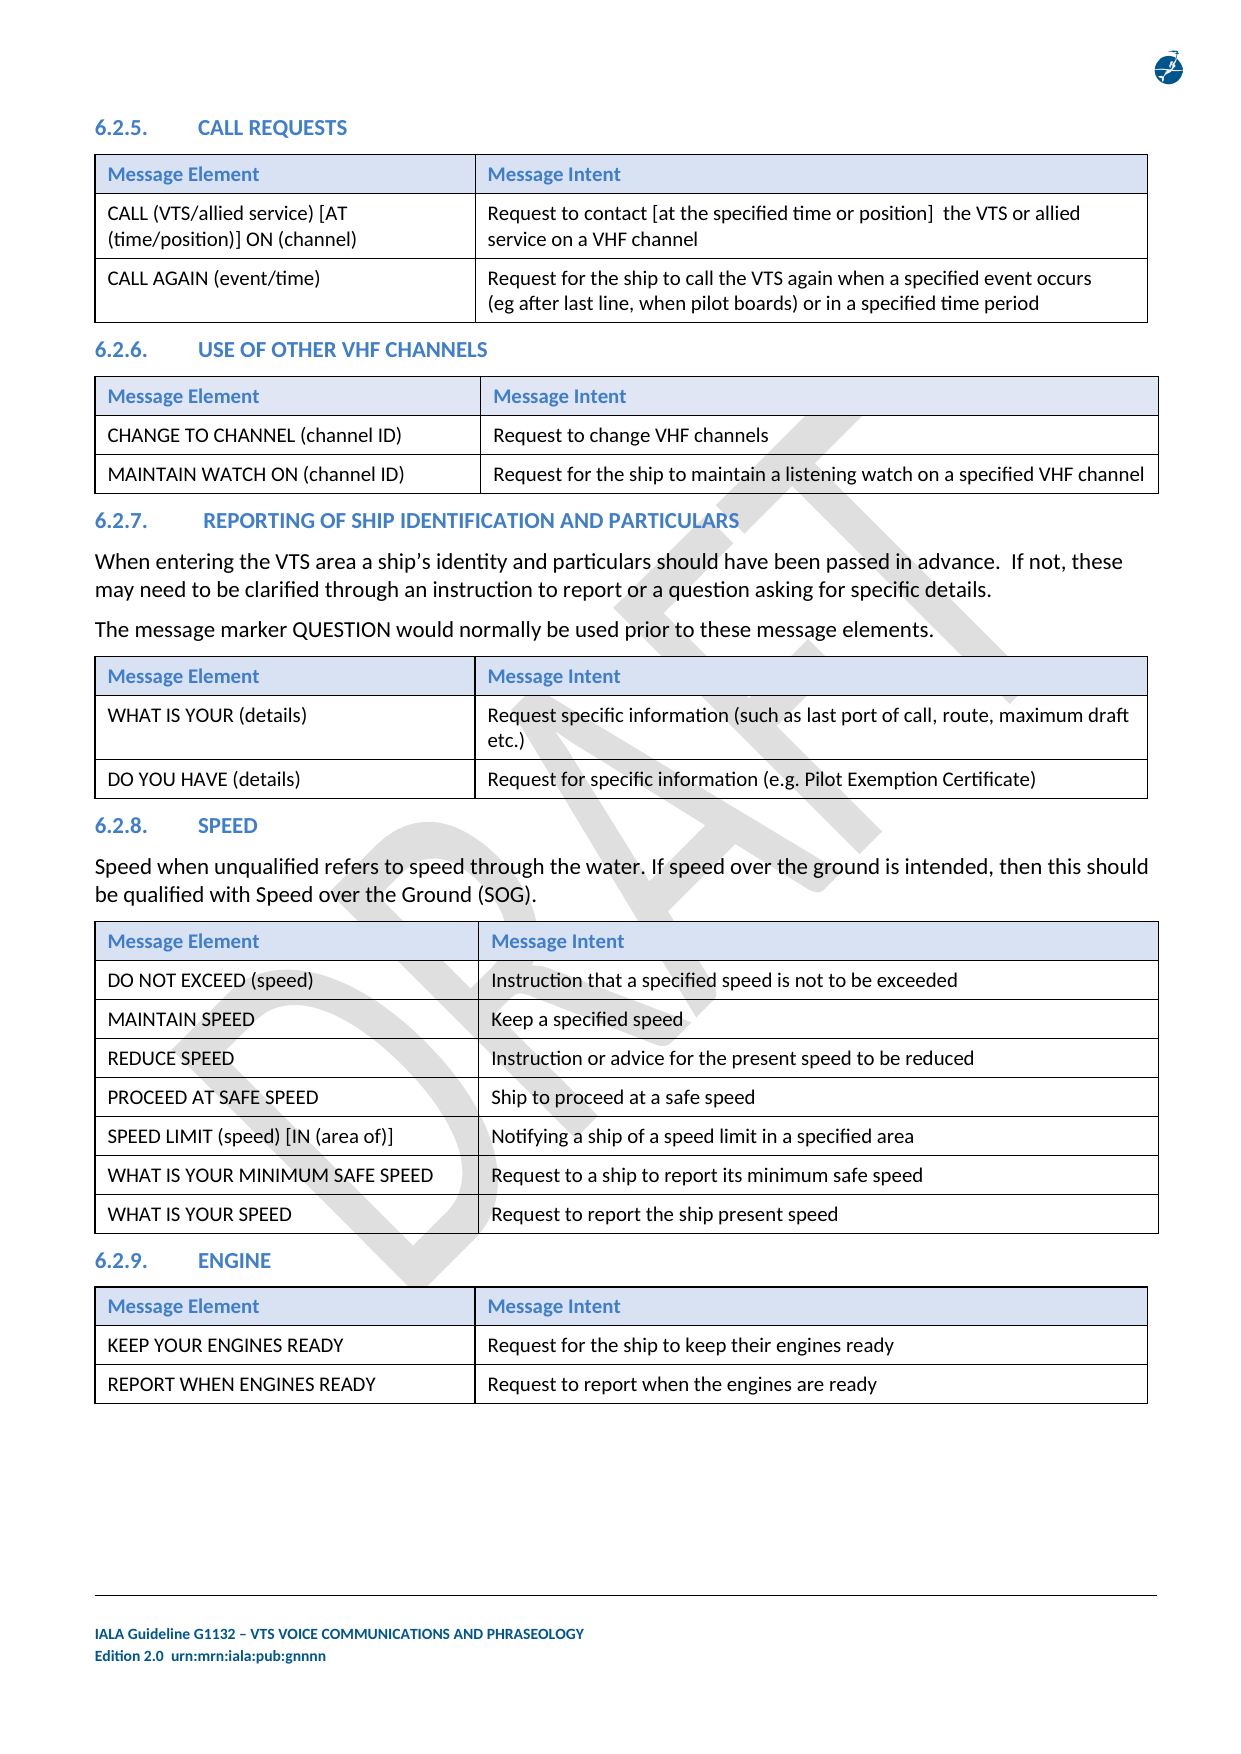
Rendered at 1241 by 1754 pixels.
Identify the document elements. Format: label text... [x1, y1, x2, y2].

table_header Message Element [96, 922, 478, 960]
table_cell REDUCE SPEED [96, 1039, 478, 1077]
subtitle USE OF OTHER VHF CHANNELS [94, 335, 1157, 363]
table_cell PROCEED AT SAFE SPEED [96, 1078, 478, 1116]
table_cell Request for specific information (e.g. Pilot Exemption Certificate) [476, 760, 1147, 798]
table_cell MAINTAIN WATCH ON (channel ID) [96, 455, 480, 493]
table_cell WHAT IS YOUR (details) [96, 696, 474, 759]
table_header Message Intent [479, 922, 1158, 960]
table_cell Request for the ship to maintain a listening watch on a specified VHF channel [481, 455, 1158, 493]
table_cell CALL (VTS/allied service) [AT (time/position)] ON (channel) [96, 194, 475, 257]
table_cell MAINTAIN SPEED [96, 1000, 478, 1038]
table_cell Ship to proceed at a safe speed [479, 1078, 1158, 1116]
table_cell CHANGE TO CHANNEL (channel ID) [96, 416, 480, 454]
table_header Message Intent [476, 657, 1147, 695]
table_cell WHAT IS YOUR MINIMUM SAFE SPEED [96, 1156, 478, 1193]
table_cell KEEP YOUR ENGINES READY [96, 1326, 474, 1364]
table_cell CALL AGAIN (event/time) [96, 259, 475, 322]
table_cell SPEED LIMIT (speed) [IN (area of)] [96, 1117, 478, 1154]
table_header Message Element [96, 377, 480, 415]
table_cell Request for the ship to keep their engines ready [476, 1326, 1147, 1364]
table_header Message Element [96, 1288, 474, 1325]
table_cell REPORT WHEN ENGINES READY [96, 1365, 474, 1403]
table_header Message Intent [481, 377, 1158, 415]
subtitle CALL REQUESTS [94, 113, 1157, 142]
table_header Message Element [96, 155, 475, 193]
table_cell Notifying a ship of a speed limit in a specified area [479, 1117, 1158, 1154]
table_cell Request to report when the engines are ready [476, 1365, 1147, 1403]
table_cell Request to contact [at the specified time or position] the VTS or allied service on a VHF channel [476, 194, 1147, 257]
table_header Message Intent [476, 1288, 1147, 1325]
table_cell Request to report the ship present speed [479, 1195, 1158, 1232]
subtitle SPEED [94, 812, 1157, 840]
table_cell WHAT IS YOUR SPEED [96, 1195, 478, 1232]
subtitle ENGINE [94, 1246, 1157, 1274]
text Speed when unqualified refers to speed through the water. If speed over the ground is intended, then this should be qualified with Speed over the Ground (SOG). [94, 852, 1157, 908]
table_header Message Element [96, 657, 474, 695]
picture [1123, 0, 1241, 119]
table_cell Request to a ship to report its minimum safe speed [479, 1156, 1158, 1193]
table_cell Keep a specified speed [479, 1000, 1158, 1038]
text The message marker QUESTION would normally be used prior to these message elements. [94, 615, 1157, 643]
table_cell DO NOT EXCEED (speed) [96, 961, 478, 999]
table_cell Instruction or advice for the present speed to be reduced [479, 1039, 1158, 1077]
text When entering the VTS area a ship’s identity and particulars should have been passed in advance. If not, these may need to be clarified through an instruction to report or a question asking for specific details. [94, 547, 1157, 603]
table_cell DO YOU HAVE (details) [96, 760, 474, 798]
table_cell Request for the ship to call the VTS again when a specified event occurs (eg after last line, when pilot boards) or in a specified time period [476, 259, 1147, 322]
table_cell Instruction that a specified speed is not to be exceeded [479, 961, 1158, 999]
table_cell Request specific information (such as last port of call, route, maximum draft etc.) [476, 696, 1147, 759]
subtitle REPORTING OF SHIP IDENTIFICATION AND PARTICULARS [94, 506, 1157, 534]
table_header Message Intent [476, 155, 1147, 193]
table_cell Request to change VHF channels [481, 416, 1158, 454]
